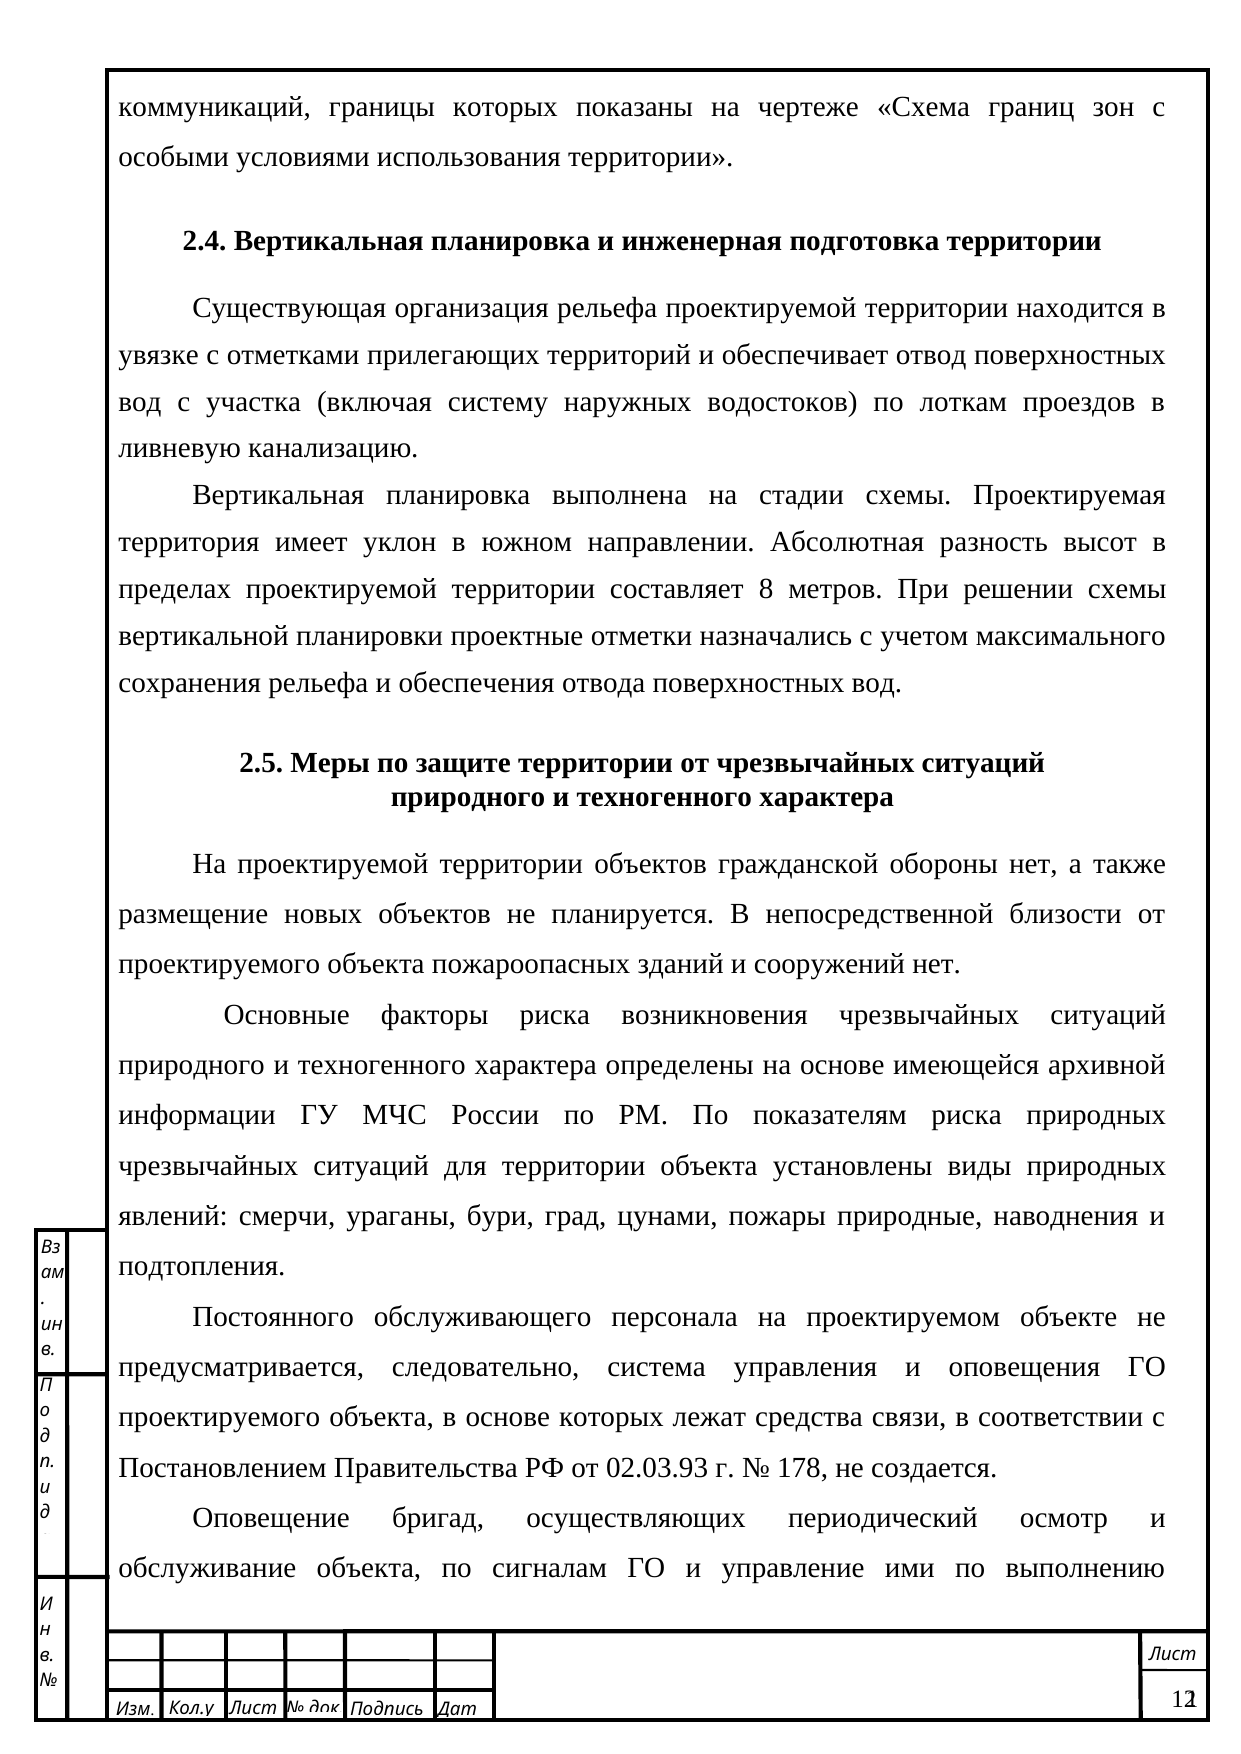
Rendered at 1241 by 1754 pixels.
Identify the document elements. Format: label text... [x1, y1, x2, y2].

text Существующая организация рельефа проектируемой территории находится в увязке с отметками прилегающих территорий и обеспечивает отвод поверхностных вод с участка (включая систему наружных водостоков) по лоткам проездов в ливневую канализацию. [118, 290, 1167, 464]
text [118, 1500, 1167, 1584]
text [118, 89, 1167, 172]
text природного и техногенного характера [118, 779, 1167, 812]
text На проектируемой территории объектов гражданской обороны нет, а также размещение новых объектов не планируется. В непосредственной близости от проектируемого объекта пожароопасных зданий и сооружений нет. [118, 846, 1167, 980]
text Вертикальная планировка выполнена на стадии схемы. Проектируемая территория имеет уклон в южном направлении. Абсолютная разность высот в пределах проектируемой территории составляет 8 метров. При решении схемы вертикальной планировки проектные отметки назначались с учетом максимального сохранения рельефа и обеспечения отвода поверхностных вод. [118, 477, 1167, 698]
text Постоянного обслуживающего персонала на проектируемом объекте не предусматривается, следовательно, система управления и оповещения ГО проектируемого объекта, в основе которых лежат средства связи, в соответствии с Постановлением Правительства РФ от 02.03.93 г. № 178, не создается. [118, 1299, 1167, 1483]
text 2.4. Вертикальная планировка и инженерная подготовка территории [118, 223, 1167, 256]
text Основные факторы риска возникновения чрезвычайных ситуаций природного и техногенного характера определены на основе имеющейся архивной информации ГУ МЧС России по РМ. По показателям риска природных чрезвычайных ситуаций для территории объекта установлены виды природных явлений: смерчи, ураганы, бури, град, цунами, пожары природные, наводнения и подтопления. [118, 997, 1167, 1282]
text 2.5. Меры по защите территории от чрезвычайных ситуаций [118, 745, 1167, 779]
